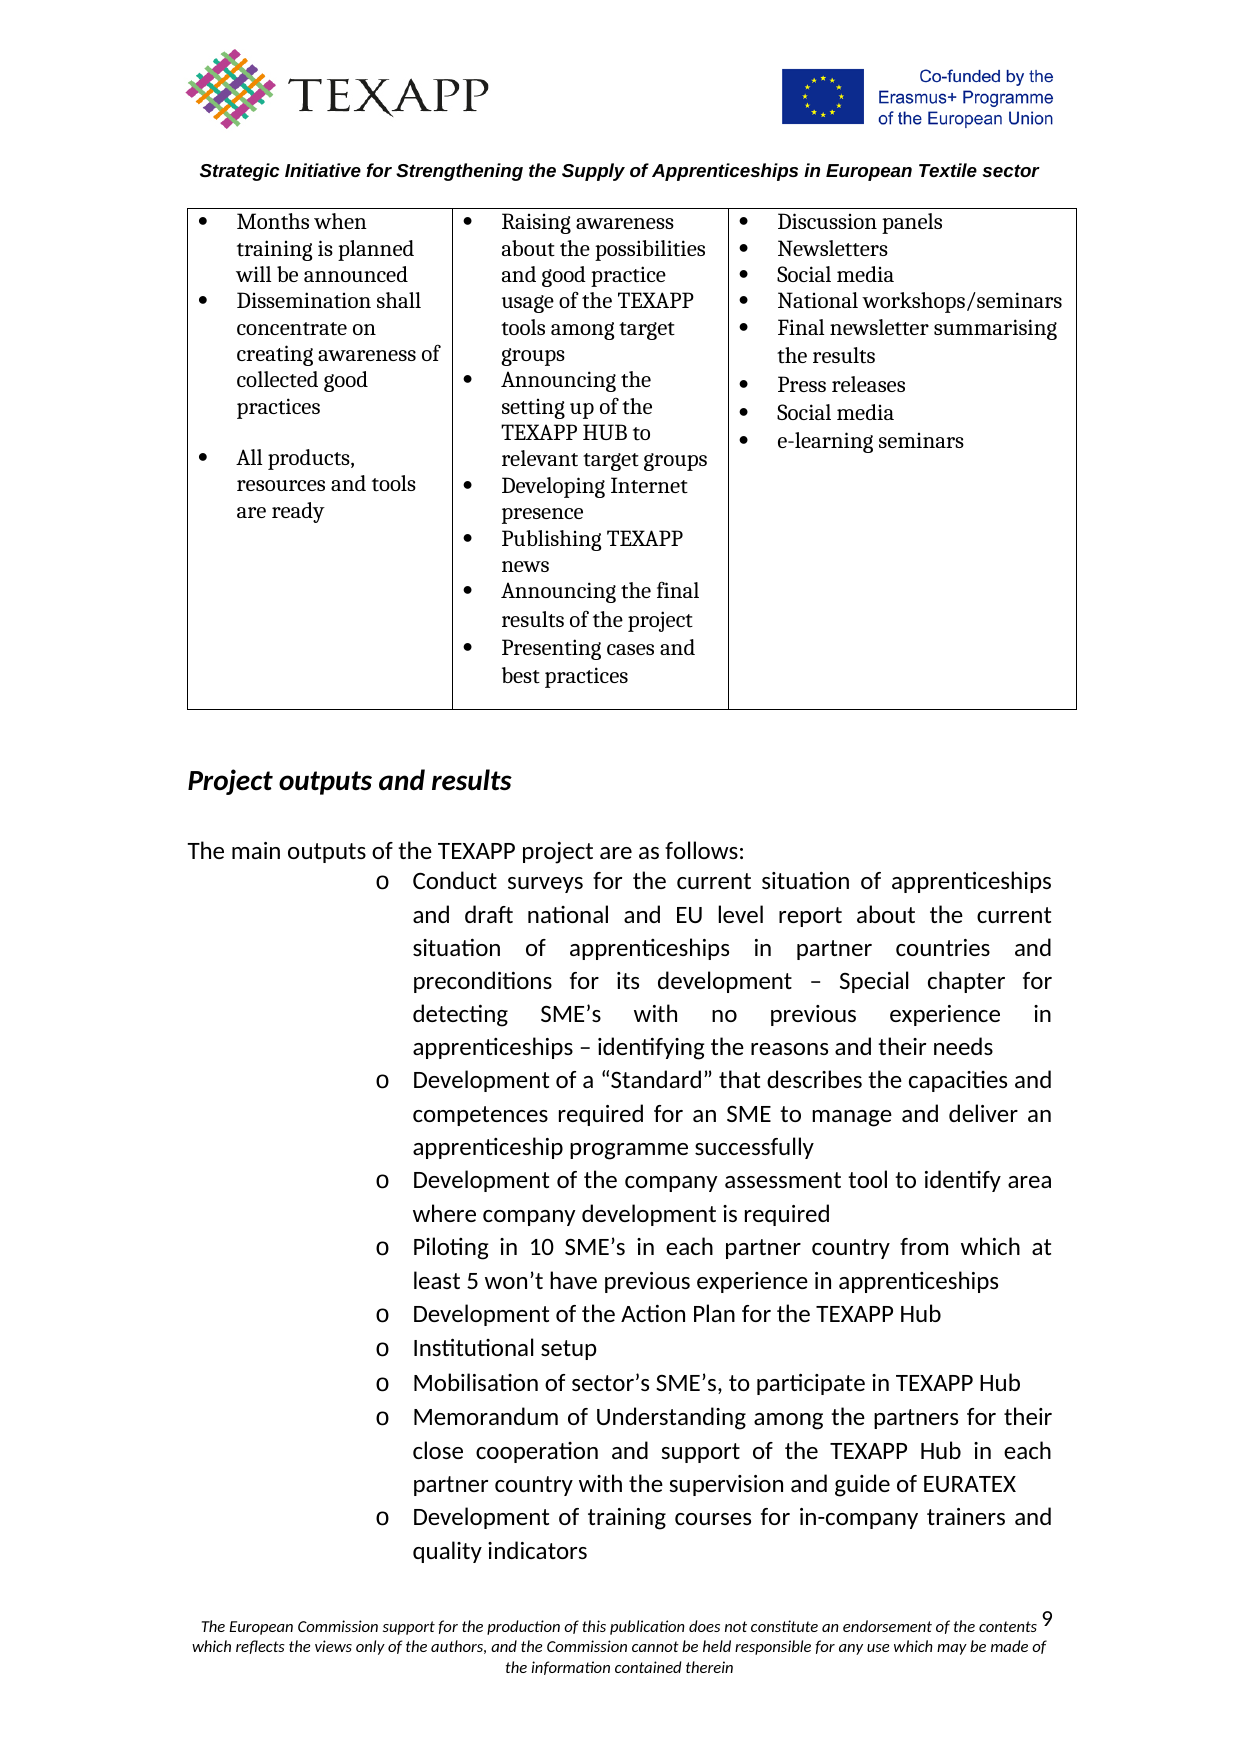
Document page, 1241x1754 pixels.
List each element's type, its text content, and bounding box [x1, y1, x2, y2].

table_cell Months when training is planned will be announced Dissemination shall concentrate on creating awareness of collected good practices All products, resources and tools are ready [188, 209, 452, 708]
list Mobilisation of sector’s SME’s, to participate in TEXAPP Hub [375, 1367, 1053, 1399]
list Development of the company assessment tool to identify area where company development is required [375, 1164, 1053, 1229]
subtitle Project outputs and results [187, 762, 1053, 798]
list Development of the Action Plan for the TEXAPP Hub [375, 1298, 1053, 1330]
list Institutional setup [375, 1333, 1053, 1364]
table_cell Discussion panels Newsletters Social media National workshops/seminars Final newsletter summarising the results Press releases Social media e-learning seminars [729, 209, 1076, 708]
list Development of a “Standard” that describes the capacities and competences required for an SME to manage and deliver an apprenticeship programme successfully [375, 1064, 1053, 1162]
list Memorandum of Understanding among the partners for their close cooperation and support of the TEXAPP Hub in each partner country with the supervision and guide of EURATEX [375, 1401, 1053, 1499]
table_cell Raising awareness about the possibilities and good practice usage of the TEXAPP tools among target groups Announcing the setting up of the TEXAPP HUB to relevant target groups Developing Internet presence Publishing TEXAPP news Announcing the final results of the project Presenting cases and best practices [453, 209, 728, 708]
list Development of training courses for in-company trainers and quality indicators [375, 1501, 1053, 1566]
picture [151, 27, 522, 150]
text The main outputs of the TEXAPP project are as follows: [187, 835, 1053, 865]
list Conduct surveys for the current situation of apprenticeships and draft national and EU level report about the current situation of apprenticeships in partner countries and preconditions for its development – Special chapter for detecting SME’s with no previous experience in apprenticeships – identifying the reasons and their needs [375, 865, 1053, 1062]
picture [765, 53, 1067, 140]
list Piloting in 10 SME’s in each partner country from which at least 5 won’t have previous experience in apprenticeships [375, 1231, 1053, 1296]
